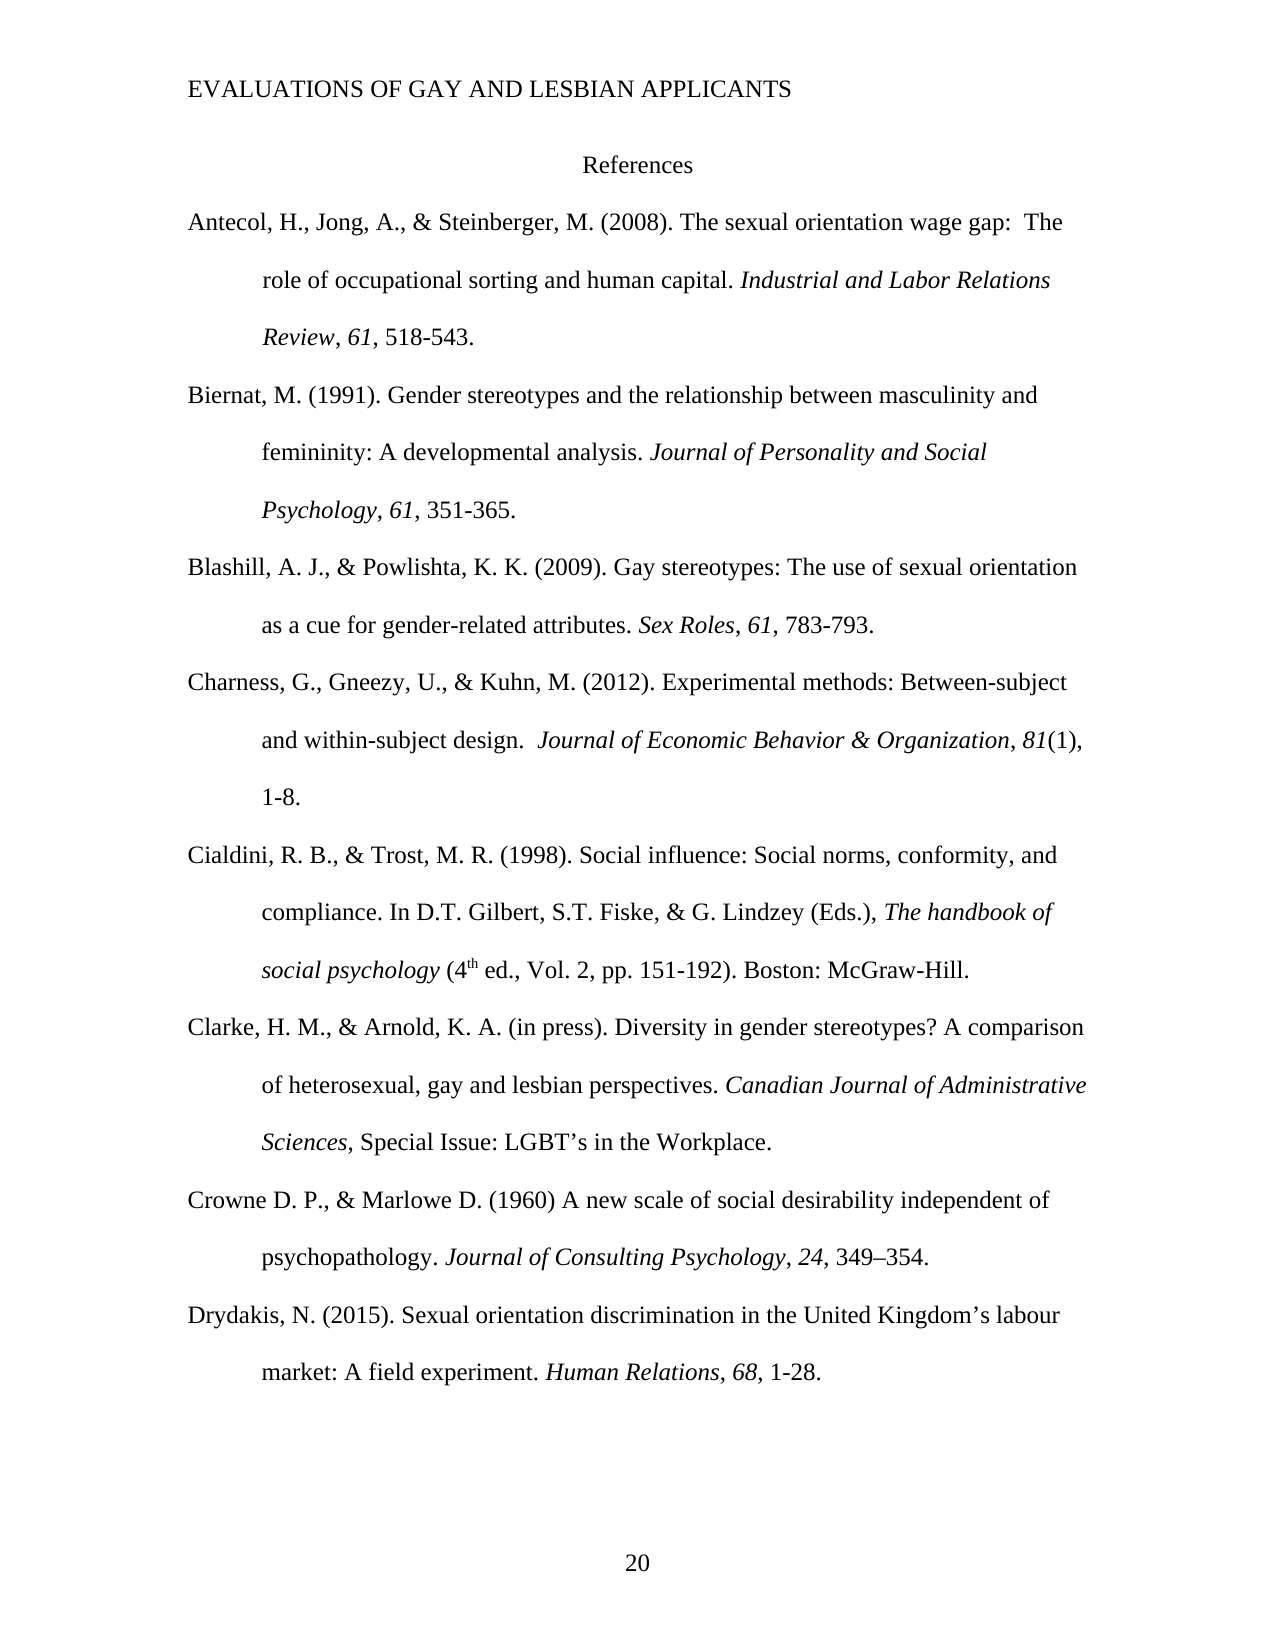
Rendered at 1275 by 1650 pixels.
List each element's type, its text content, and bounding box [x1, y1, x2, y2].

text Crowne D. P., & Marlowe D. (1960) A new scale of social desirability independent of psychopathology. Journal of Consulting Psychology, 24, 349–354. [187, 1185, 1087, 1271]
text Cialdini, R. B., & Trost, M. R. (1998). Social influence: Social norms, conformity, and compliance. In D.T. Gilbert, S.T. Fiske, & G. Lindzey (Eds.), The handbook of social psychology (4th ed., Vol. 2, pp. 151-192). Boston: McGraw-Hill. [187, 840, 1087, 984]
text Charness, G., Gneezy, U., & Kuhn, M. (2012). Experimental methods: Between-subject and within-subject design. Journal of Economic Behavior & Organization, 81(1), 1-8. [187, 667, 1087, 811]
text Clarke, H. M., & Arnold, K. A. (in press). Diversity in gender stereotypes? A comparison of heterosexual, gay and lesbian perspectives. Canadian Journal of Administrative Sciences, Special Issue: LGBT’s in the Workplace. [187, 1012, 1087, 1156]
text Blashill, A. J., & Powlishta, K. K. (2009). Gay stereotypes: The use of sexual orientation as a cue for gender-related attributes. Sex Roles, 61, 783-793. [187, 552, 1087, 639]
text Drydakis, N. (2015). Sexual orientation discrimination in the United Kingdom’s labour market: A field experiment. Human Relations, 68, 1-28. [187, 1300, 1087, 1386]
text Biernat, M. (1991). Gender stereotypes and the relationship between masculinity and femininity: A developmental analysis. Journal of Personality and Social Psychology, 61, 351-365. [187, 380, 1087, 524]
text References [187, 150, 1087, 179]
text Antecol, H., Jong, A., & Steinberger, M. (2008). The sexual orientation wage gap: The role of occupational sorting and human capital. Industrial and Labor Relations Review, 61, 518-543. [187, 207, 1087, 351]
